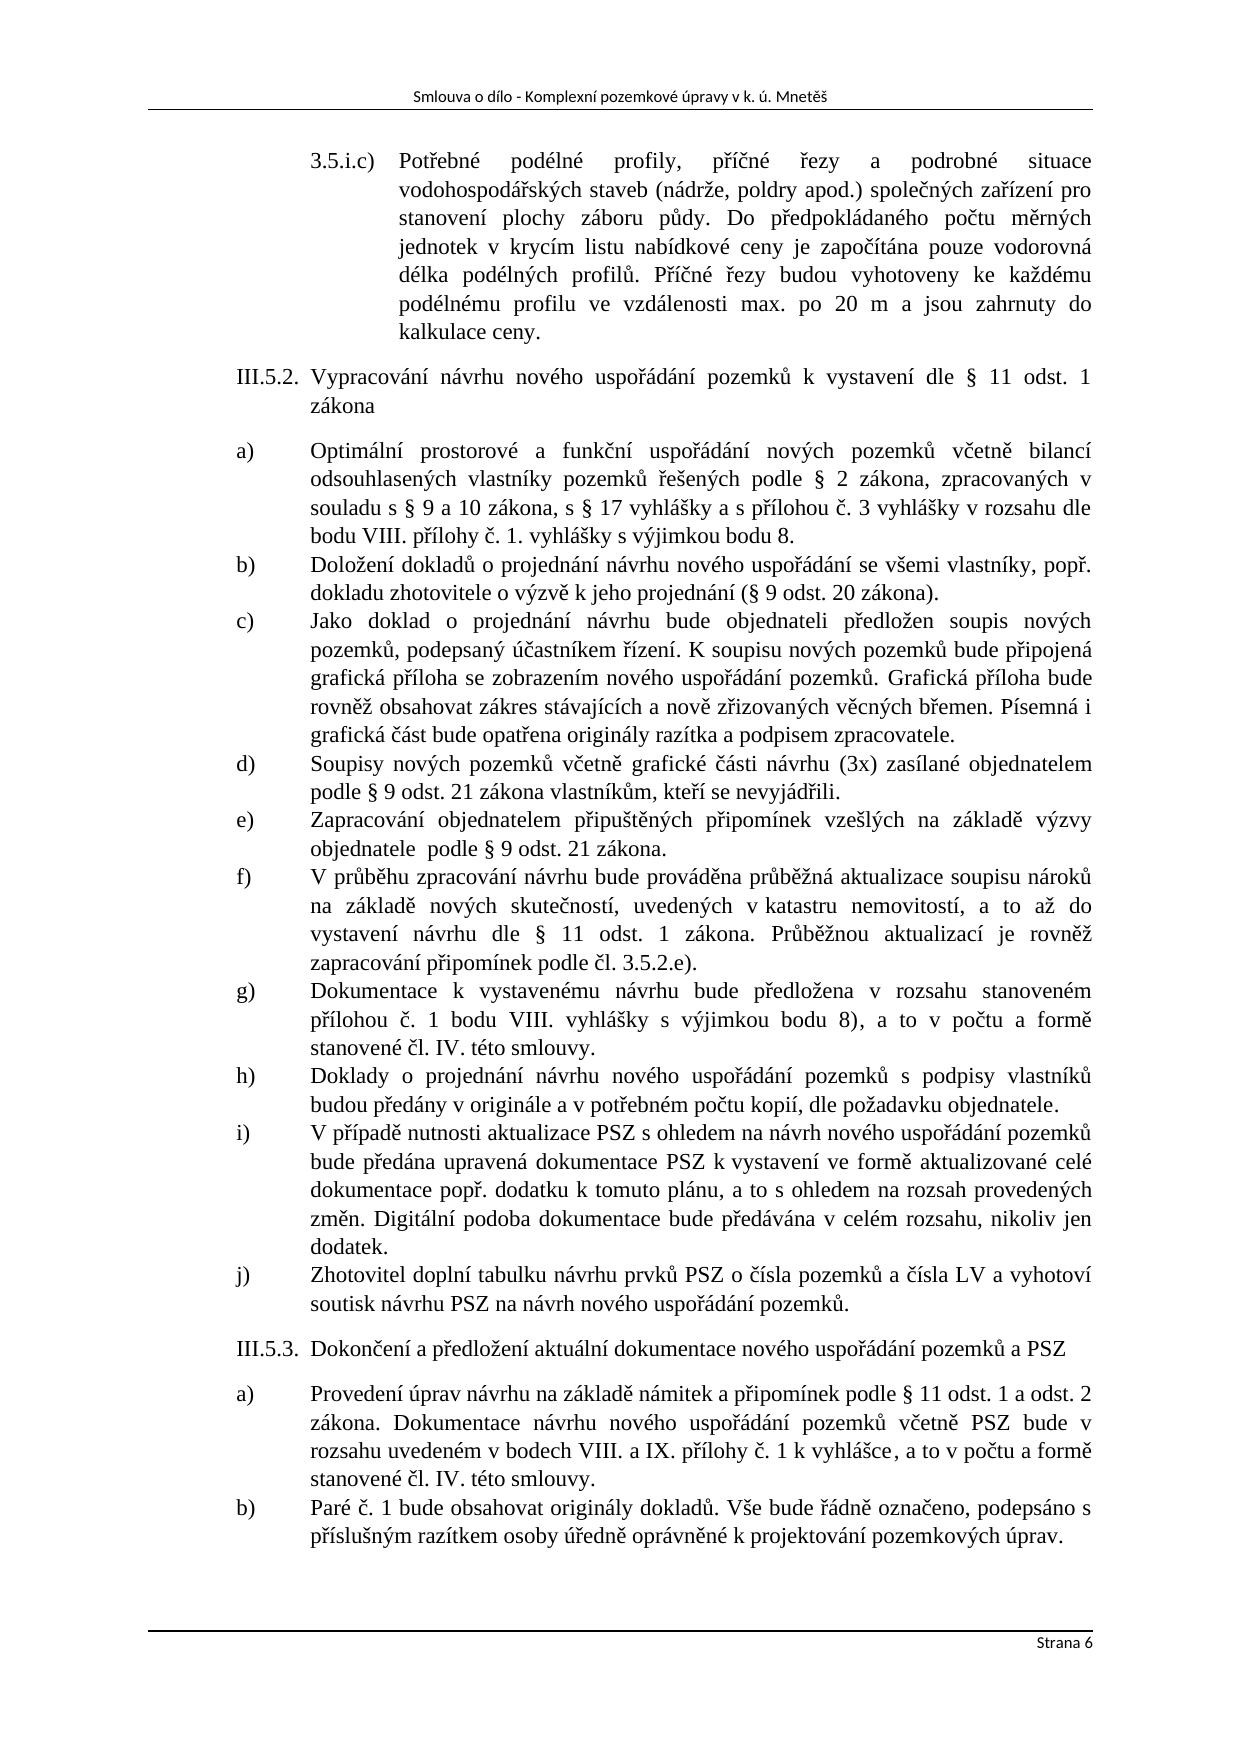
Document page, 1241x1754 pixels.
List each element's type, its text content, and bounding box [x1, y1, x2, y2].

text Provedení úprav návrhu na základě námitek a připomínek podle § 11 odst. 1 a odst. 2 zákona. Dokumentace návrhu nového uspořádání pozemků včetně PSZ bude v rozsahu uvedeném v bodech VIII. a IX. přílohy č. 1 k vyhlášce, a to v počtu a formě stanovené čl. IV. této smlouvy. [236, 1380, 1093, 1492]
text Doložení dokladů o projednání návrhu nového uspořádání se všemi vlastníky, popř. dokladu zhotovitele o výzvě k jeho projednání (§ 9 odst. 20 zákona). [236, 551, 1093, 605]
text Doklady o projednání návrhu nového uspořádání pozemků s podpisy vlastníků budou předány v originále a v potřebném počtu kopií, dle požadavku objednatele. [236, 1062, 1093, 1117]
text Jako doklad o projednání návrhu bude objednateli předložen soupis nových pozemků, podepsaný účastníkem řízení. K soupisu nových pozemků bude připojená grafická příloha se zobrazením nového uspořádání pozemků. Grafická příloha bude rovněž obsahovat zákres stávajících a nově zřizovaných věcných břemen. Písemná i grafická část bude opatřena originály razítka a podpisem zpracovatele. [236, 607, 1093, 748]
text Dokumentace k vystavenému návrhu bude předložena v rozsahu stanoveném přílohou č. 1 bodu VIII. vyhlášky s výjimkou bodu 8), a to v počtu a formě stanovené čl. IV. této smlouvy. [236, 977, 1093, 1060]
text V průběhu zpracování návrhu bude prováděna průběžná aktualizace soupisu nároků na základě nových skutečností, uvedených v katastru nemovitostí, a to až do vystavení návrhu dle § 11 odst. 1 zákona. Průběžnou aktualizací je rovněž zapracování připomínek podle čl. 3.5.2.e). [236, 863, 1093, 975]
text V případě nutnosti aktualizace PSZ s ohledem na návrh nového uspořádání pozemků bude předána upravená dokumentace PSZ k vystavení ve formě aktualizované celé dokumentace popř. dodatku k tomuto plánu, a to s ohledem na rozsah provedených změn. Digitální podoba dokumentace bude předávána v celém rozsahu, nikoliv jen dodatek. [236, 1119, 1093, 1259]
text Optimální prostorové a funkční uspořádání nových pozemků včetně bilancí odsouhlasených vlastníky pozemků řešených podle § 2 zákona, zpracovaných v souladu s § 9 a 10 zákona, s § 17 vyhlášky a s přílohou č. 3 vyhlášky v rozsahu dle bodu VIII. přílohy č. 1. vyhlášky s výjimkou bodu 8. [236, 437, 1093, 548]
text Zhotovitel doplní tabulku návrhu prvků PSZ o čísla pozemků a čísla LV a vyhotoví soutisk návrhu PSZ na návrh nového uspořádání pozemků. [236, 1262, 1093, 1316]
text Paré č. 1 bude obsahovat originály dokladů. Vše bude řádně označeno, podepsáno s příslušným razítkem osoby úředně oprávněné k projektování pozemkových úprav. [236, 1494, 1093, 1549]
text Zapracování objednatelem připuštěných připomínek vzešlých na základě výzvy objednatele podle § 9 odst. 21 zákona. [236, 807, 1093, 861]
text Vypracování návrhu nového uspořádání pozemků k vystavení dle § 11 odst. 1 zákona [236, 363, 1093, 418]
text Dokončení a předložení aktuální dokumentace nového uspořádání pozemků a PSZ [236, 1335, 1093, 1361]
text Soupisy nových pozemků včetně grafické části návrhu (3x) zasílané objednatelem podle § 9 odst. 21 zákona vlastníkům, kteří se nevyjádřili. [236, 750, 1093, 804]
list 3.5.i.c) Potřebné podélné profily, příčné řezy a podrobné situace vodohospodářských staveb (nádrže, poldry apod.) společných zařízení pro stanovení plochy záboru půdy. Do předpokládaného počtu měrných jednotek v krycím listu nabídkové ceny je započítána pouze vodorovná délka podélných profilů. Příčné řezy budou vyhotoveny ke každému podélnému profilu ve vzdálenosti max. po 20 m a jsou zahrnuty do kalkulace ceny. [310, 148, 1093, 344]
